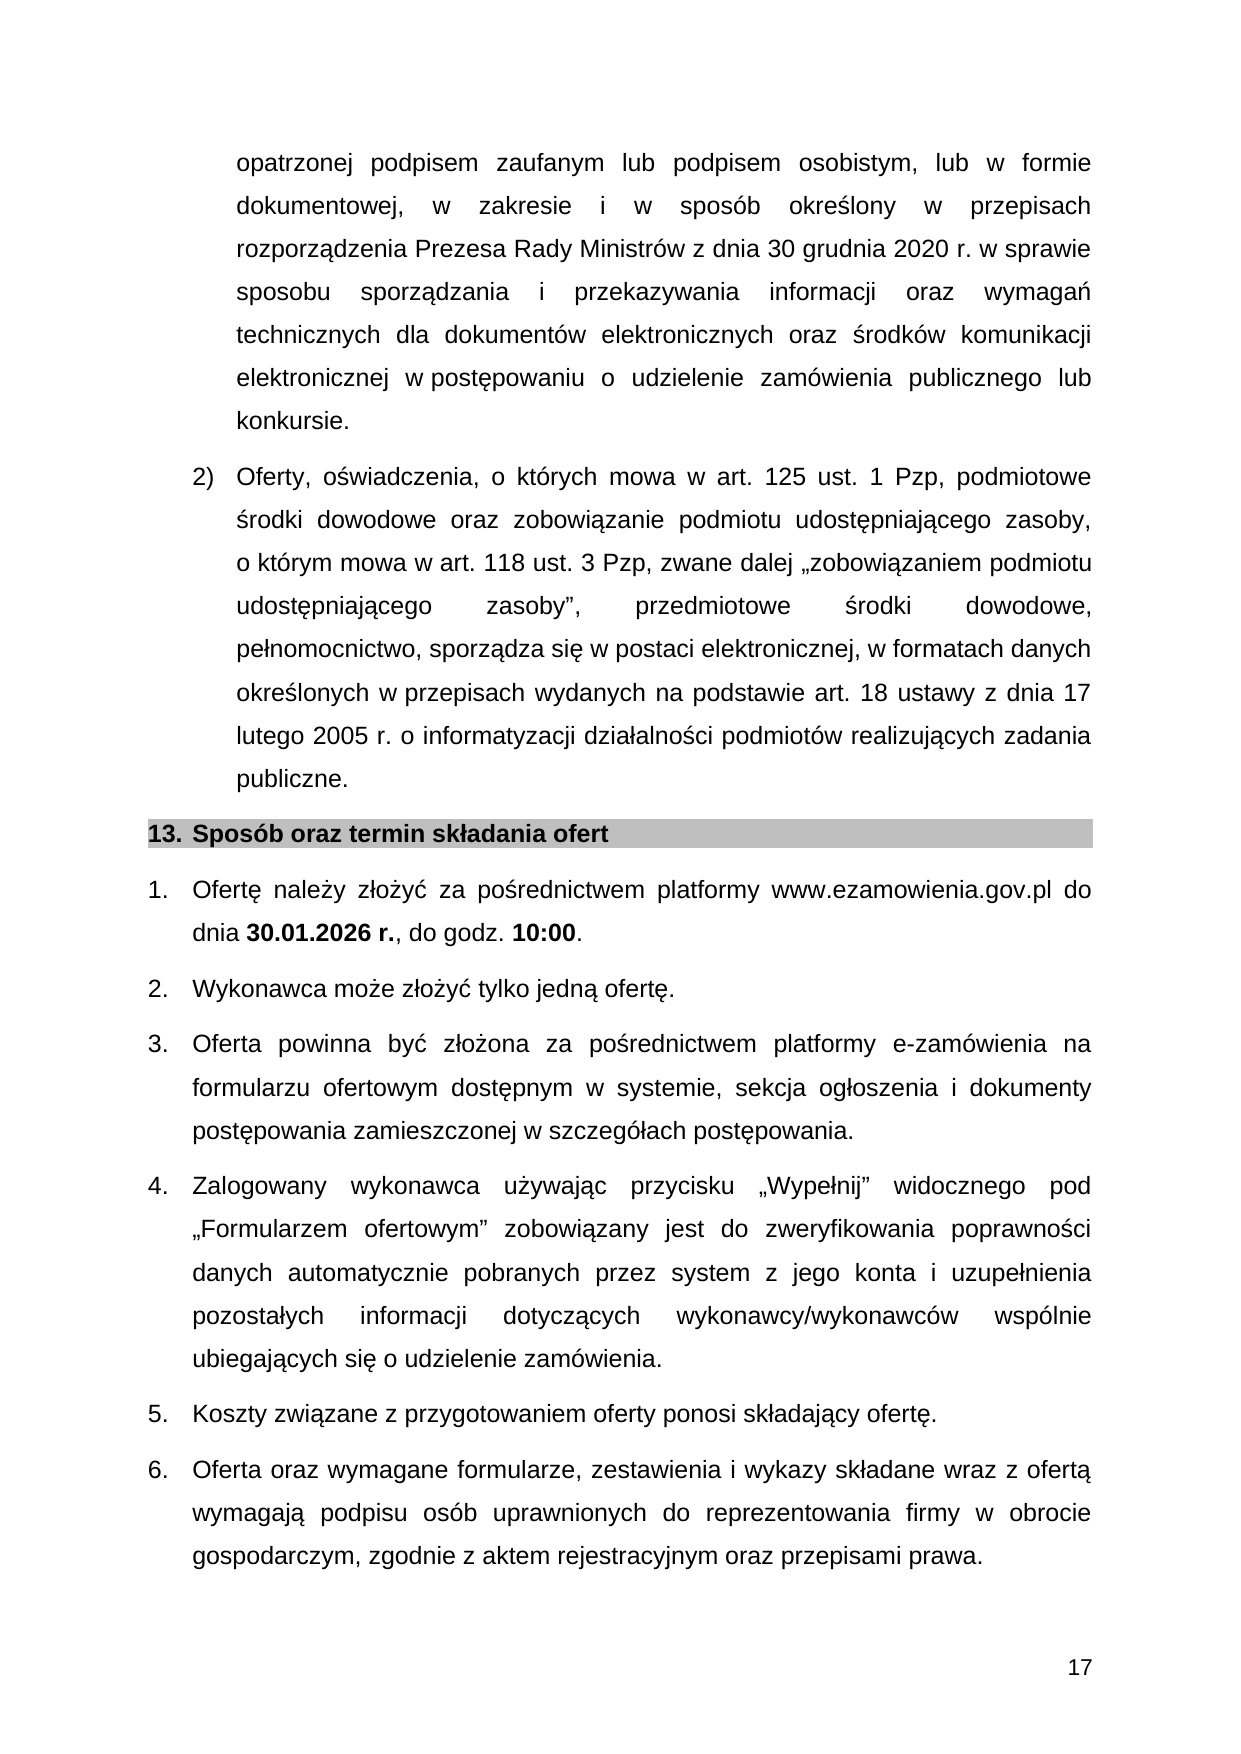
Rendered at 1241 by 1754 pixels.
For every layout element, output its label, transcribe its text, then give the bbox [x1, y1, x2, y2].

list Ofertę należy złożyć za pośrednictwem platformy www.ezamowienia.gov.pl do dnia 30.01.2026 r., do godz. 10:00. [148, 875, 1093, 947]
list Wykonawca może złożyć tylko jedną ofertę. [148, 974, 1093, 1003]
list Oferta powinna być złożona za pośrednictwem platformy e-zamówienia na formularzu ofertowym dostępnym w systemie, sekcja ogłoszenia i dokumenty postępowania zamieszczonej w szczegółach postępowania. [148, 1029, 1093, 1144]
subtitle Sposób oraz termin składania ofert [148, 819, 1093, 848]
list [192, 148, 1093, 435]
list Koszty związane z przygotowaniem oferty ponosi składający ofertę. [148, 1399, 1093, 1428]
list Zalogowany wykonawca używając przycisku „Wypełnij” widocznego pod „Formularzem ofertowym” zobowiązany jest do zweryfikowania poprawności danych automatycznie pobranych przez system z jego konta i uzupełnienia pozostałych informacji dotyczących wykonawcy/wykonawców wspólnie ubiegających się o udzielenie zamówienia. [148, 1171, 1093, 1373]
list Oferta oraz wymagane formularze, zestawienia i wykazy składane wraz z ofertą wymagają podpisu osób uprawnionych do reprezentowania firmy w obrocie gospodarczym, zgodnie z aktem rejestracyjnym oraz przepisami prawa. [148, 1455, 1093, 1570]
list Oferty, oświadczenia, o których mowa w art. 125 ust. 1 Pzp, podmiotowe środki dowodowe oraz zobowiązanie podmiotu udostępniającego zasoby, o którym mowa w art. 118 ust. 3 Pzp, zwane dalej „zobowiązaniem podmiotu udostępniającego zasoby”, przedmiotowe środki dowodowe, pełnomocnictwo, sporządza się w postaci elektronicznej, w formatach danych określonych w przepisach wydanych na podstawie art. 18 ustawy z dnia 17 lutego 2005 r. o informatyzacji działalności podmiotów realizujących zadania publiczne. [192, 462, 1093, 793]
